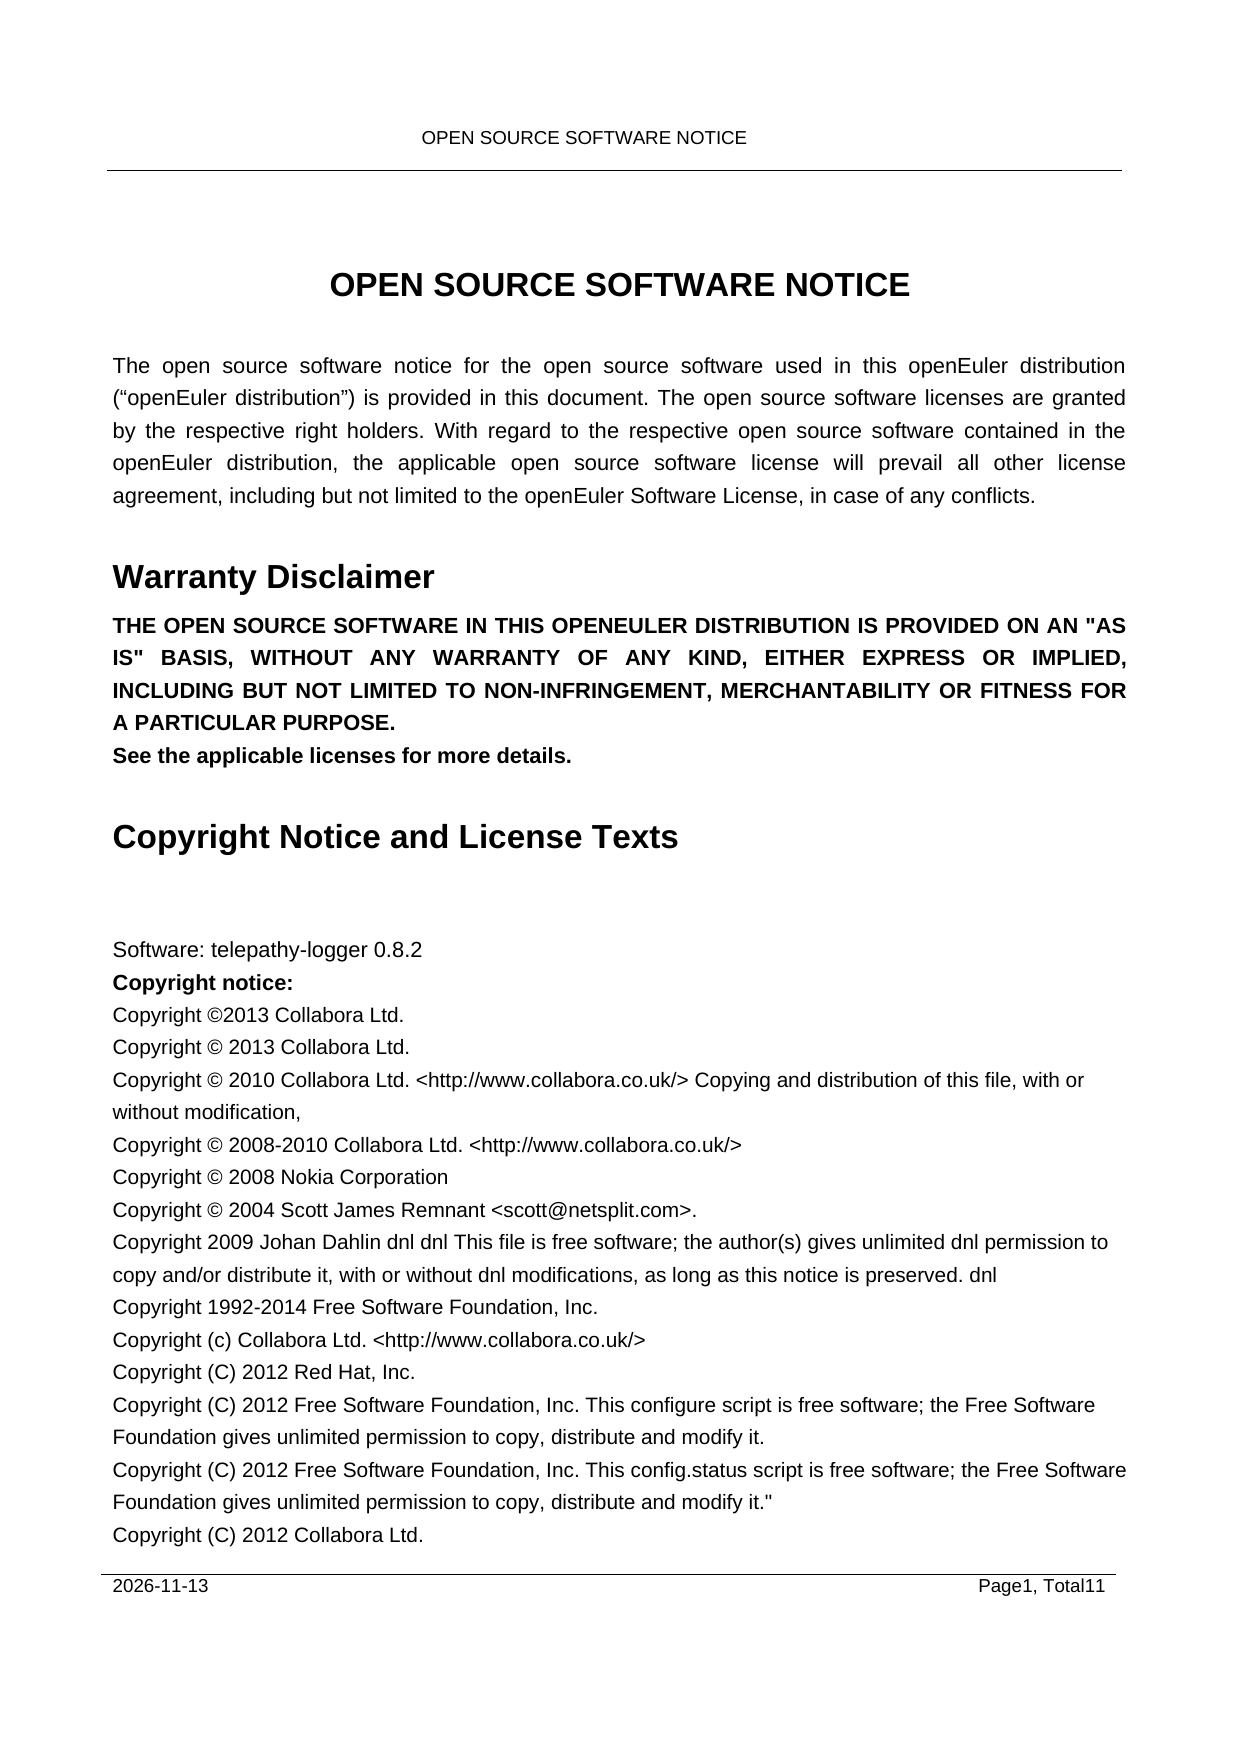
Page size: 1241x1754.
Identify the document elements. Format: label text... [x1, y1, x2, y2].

text Copyright © 2013 Collabora Ltd. [112, 1031, 1128, 1063]
text Copyright © 2008 Nokia Corporation [112, 1161, 1128, 1193]
text Copyright (C) 2012 Free Software Foundation, Inc. This config.status script is free software; the Free Software Foundation gives unlimited permission to copy, distribute and modify it." [112, 1453, 1128, 1518]
text The open source software notice for the open source software used in this openEuler distribution (“openEuler distribution”) is provided in this document. The open source software licenses are granted by the respective right holders. With regard to the respective open source software contained in the openEuler distribution, the applicable open source software license will prevail all other license agreement, including but not limited to the openEuler Software License, in case of any conflicts. [112, 349, 1128, 511]
text Copyright ©2013 Collabora Ltd. [112, 998, 1128, 1031]
text Copyright © 2004 Scott James Remnant <scott@netsplit.com>. [112, 1193, 1128, 1226]
text Copyright (C) 2012 Red Hat, Inc. [112, 1356, 1128, 1388]
text Copyright notice: [112, 966, 1128, 998]
text Software: telepathy-logger 0.8.2 [112, 933, 1128, 966]
text Copyright © 2010 Collabora Ltd. <http://www.collabora.co.uk/> Copying and distribution of this file, with or without modification, [112, 1063, 1128, 1128]
text Copyright © 2008-2010 Collabora Ltd. <http://www.collabora.co.uk/> [112, 1128, 1128, 1161]
text Copyright 1992-2014 Free Software Foundation, Inc. [112, 1291, 1128, 1323]
text Copyright Notice and License Texts [112, 804, 1128, 869]
text THE OPEN SOURCE SOFTWARE IN THIS OPENEULER DISTRIBUTION IS PROVIDED ON AN "AS IS" BASIS, WITHOUT ANY WARRANTY OF ANY KIND, EITHER EXPRESS OR IMPLIED, INCLUDING BUT NOT LIMITED TO NON-INFRINGEMENT, MERCHANTABILITY OR FITNESS FOR A PARTICULAR PURPOSE. See the applicable licenses for more details. [112, 609, 1128, 771]
text Copyright 2009 Johan Dahlin dnl dnl This file is free software; the author(s) gives unlimited dnl permission to copy and/or distribute it, with or without dnl modifications, as long as this notice is preserved. dnl [112, 1226, 1128, 1291]
text Copyright (C) 2012 Free Software Foundation, Inc. This configure script is free software; the Free Software Foundation gives unlimited permission to copy, distribute and modify it. [112, 1388, 1128, 1453]
text Copyright (c) Collabora Ltd. <http://www.collabora.co.uk/> [112, 1323, 1128, 1356]
text OPEN SOURCE SOFTWARE NOTICE [112, 251, 1128, 316]
text Warranty Disclaimer [112, 544, 1128, 609]
text Copyright (C) 2012 Collabora Ltd. [112, 1518, 1128, 1551]
